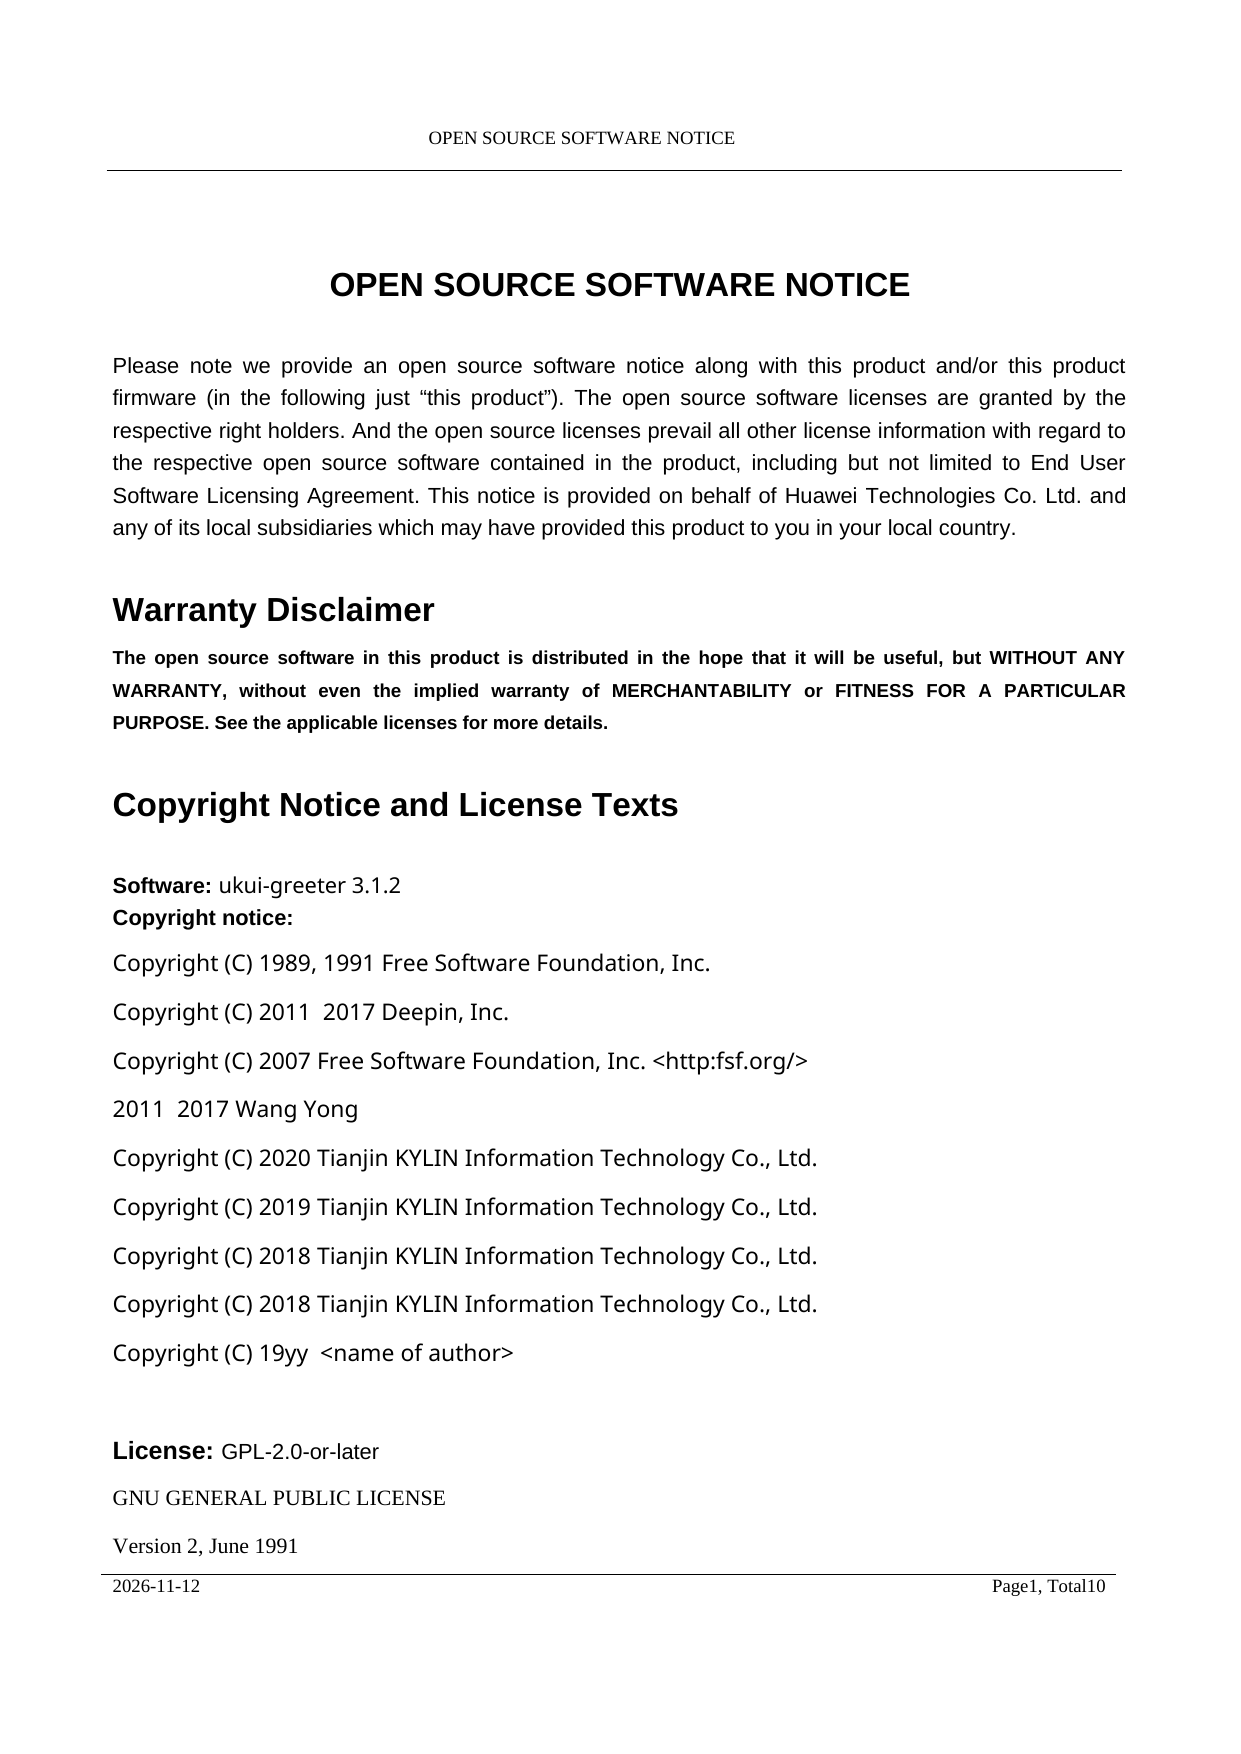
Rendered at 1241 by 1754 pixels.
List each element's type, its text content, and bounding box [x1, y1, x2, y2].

text Please note we provide an open source software notice along with this product and/or this product firmware (in the following just “this product”). The open source software licenses are granted by the respective right holders. And the open source licenses prevail all other license information with regard to the respective open source software contained in the product, including but not limited to End User Software Licensing Agreement. This notice is provided on behalf of Huawei Technologies Co. Ltd. and any of its local subsidiaries which may have provided this product to you in your local country. [112, 349, 1128, 544]
text The open source software in this product is distributed in the hope that it will be useful, but WITHOUT ANY WARRANTY, without even the implied warranty of MERCHANTABILITY or FITNESS FOR A PARTICULAR PURPOSE. See the applicable licenses for more details. [112, 641, 1128, 739]
text Software: ukui-greeter 3.1.2 [112, 869, 1128, 901]
text Copyright Notice and License Texts [112, 771, 1128, 836]
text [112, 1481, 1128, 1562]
text OPEN SOURCE SOFTWARE NOTICE [112, 251, 1128, 316]
text License: GPL-2.0-or-later [112, 1434, 1128, 1467]
text Copyright (C) 1989, 1991 Free Software Foundation, Inc. Copyright (C) 2011 2017 Deepin, Inc. Copyright (C) 2007 Free Software Foundation, Inc. <http:fsf.org/> 2011 2017 Wang Yong Copyright (C) 2020 Tianjin KYLIN Information Technology Co., Ltd. Copyright (C) 2019 Tianjin KYLIN Information Technology Co., Ltd. ﻿Copyright (C) 2018 Tianjin KYLIN Information Technology Co., Ltd. Copyright (C) 2018 Tianjin KYLIN Information Technology Co., Ltd. Copyright (C) 19yy <name of author> [112, 947, 1128, 1418]
text Copyright notice: [112, 901, 1128, 934]
text Warranty Disclaimer [112, 576, 1128, 641]
